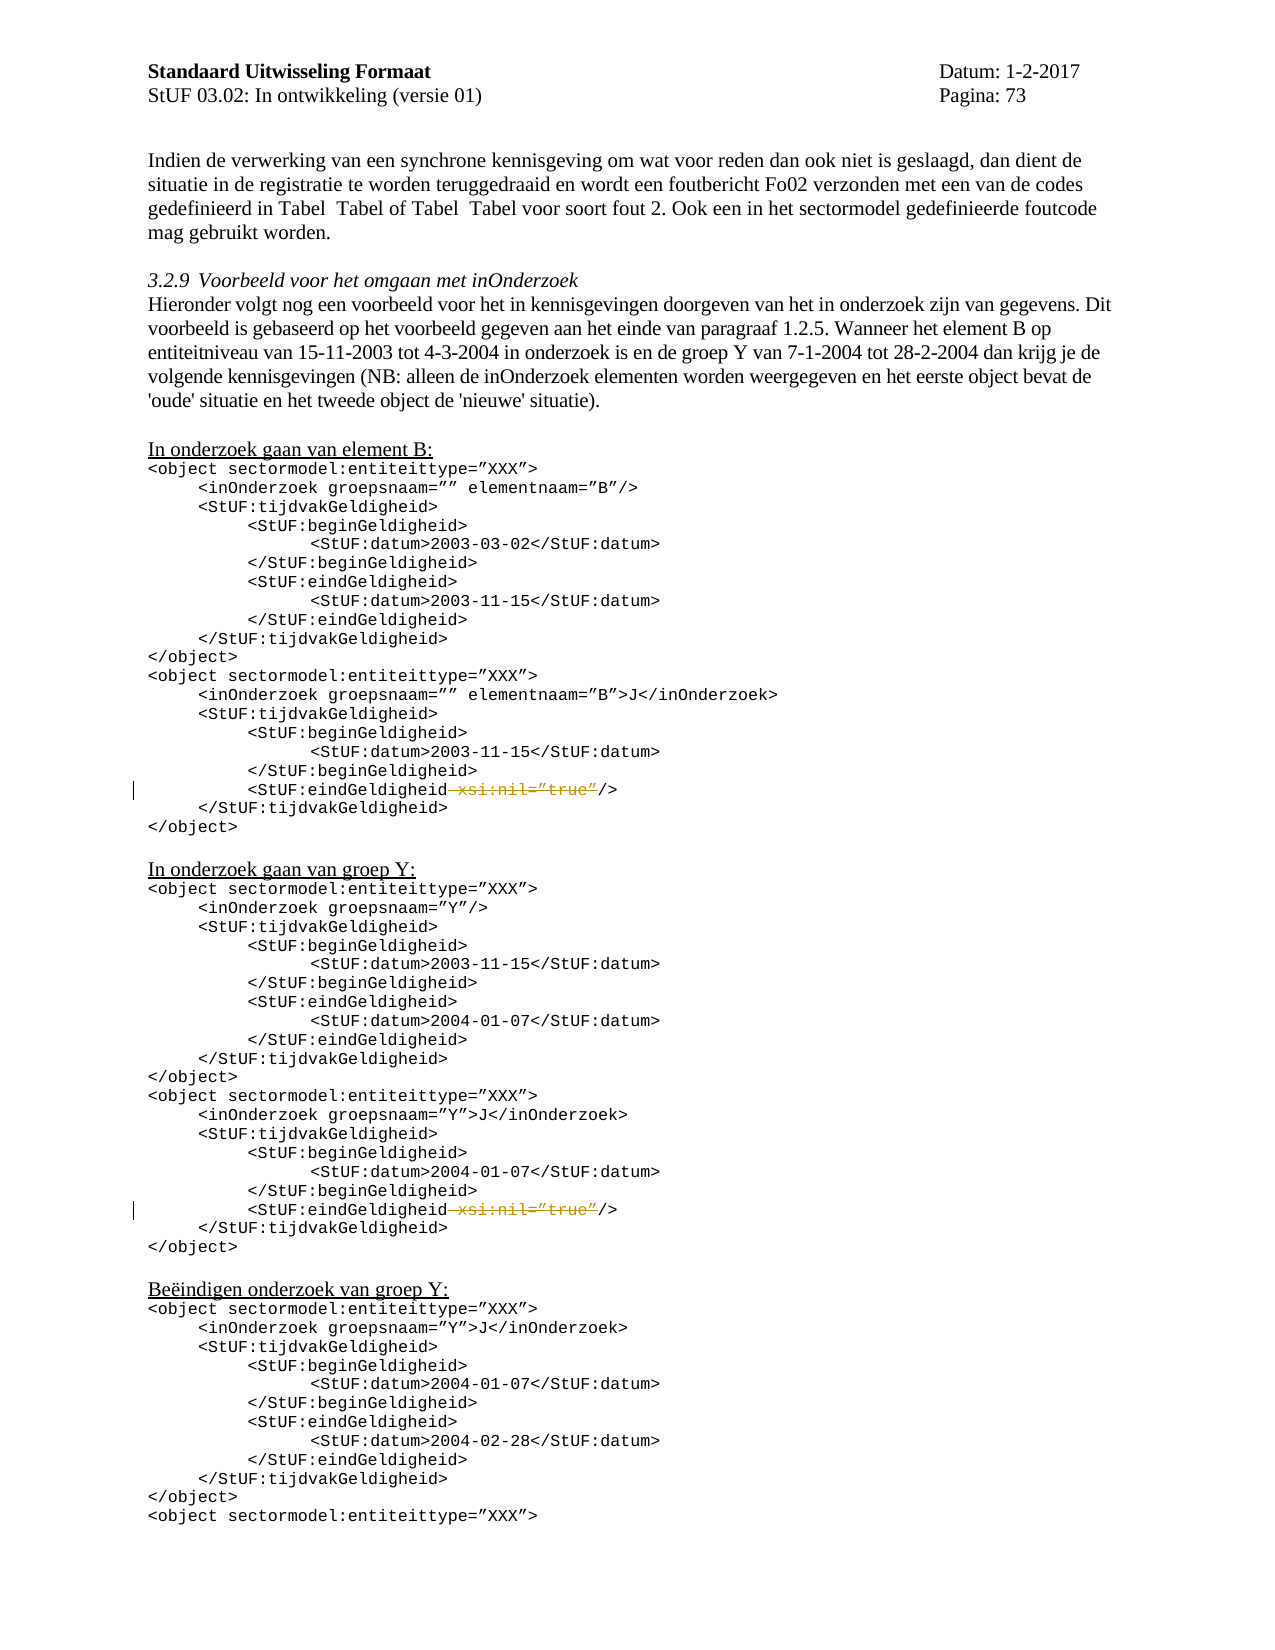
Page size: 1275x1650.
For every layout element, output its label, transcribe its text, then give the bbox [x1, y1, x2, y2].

text </object> [148, 1489, 1127, 1508]
text </StUF:beginGeldigheid> [148, 555, 1127, 574]
text <inOnderzoek groepsnaam=”Y”>J</inOnderzoek> [148, 1319, 1127, 1338]
text <inOnderzoek groepsnaam=”” elementnaam=”B”/> [148, 479, 1127, 498]
text <StUF:beginGeldigheid> [148, 1357, 1127, 1376]
text </StUF:tijdvakGeldigheid> [148, 800, 1127, 819]
text </StUF:eindGeldigheid> [148, 1451, 1127, 1470]
text <StUF:tijdvakGeldigheid> [148, 1338, 1127, 1357]
text <StUF:eindGeldigheid> [148, 1414, 1127, 1432]
text </StUF:eindGeldigheid> [148, 611, 1127, 630]
text In onderzoek gaan van groep Y: [148, 856, 1127, 881]
text </object> [148, 819, 1127, 838]
text <object sectormodel:entiteittype=”XXX”> [148, 1088, 1127, 1107]
text <inOnderzoek groepsnaam=”” elementnaam=”B”>J</inOnderzoek> [148, 687, 1127, 706]
text </StUF:tijdvakGeldigheid> [148, 1470, 1127, 1489]
text <StUF:eindGeldigheid/> [148, 1201, 1127, 1220]
text <StUF:datum>2004-01-07</StUF:datum> [148, 1163, 1127, 1182]
text </object> [148, 1239, 1127, 1258]
text <inOnderzoek groepsnaam=”Y”>J</inOnderzoek> [148, 1107, 1127, 1126]
text <StUF:datum>2004-02-28</StUF:datum> [148, 1432, 1127, 1451]
text <StUF:beginGeldigheid> [148, 1144, 1127, 1163]
text <inOnderzoek groepsnaam=”Y”/> [148, 899, 1127, 918]
text <StUF:tijdvakGeldigheid> [148, 1126, 1127, 1144]
text <StUF:beginGeldigheid> [148, 724, 1127, 743]
text </StUF:tijdvakGeldigheid> [148, 1050, 1127, 1069]
subtitle Voorbeeld voor het omgaan met inOnderzoek [148, 268, 1127, 292]
text Beëindigen onderzoek van groep Y: [148, 1276, 1127, 1301]
text </StUF:beginGeldigheid> [148, 762, 1127, 781]
text </object> [148, 649, 1127, 668]
text In onderzoek gaan van element B: [148, 436, 1127, 461]
text <StUF:tijdvakGeldigheid> [148, 918, 1127, 937]
text </StUF:beginGeldigheid> [148, 975, 1127, 994]
text <StUF:datum>2003-11-15</StUF:datum> [148, 743, 1127, 762]
text <StUF:eindGeldigheid> [148, 574, 1127, 592]
text <object sectormodel:entiteittype=”XXX”> [148, 1301, 1127, 1319]
text </object> [148, 1069, 1127, 1088]
text Hieronder volgt nog een voorbeeld voor het in kennisgevingen doorgeven van het in onderzoek zijn van gegevens. Dit voorbeeld is gebaseerd op het voorbeeld gegeven aan het einde van paragraaf 3.3.5. Wanneer het element B op entiteitniveau van 15-11-2003 tot 4-3-2004 in onderzoek is en de groep Y van 7-1-2004 tot 28-2-2004 dan krijg je de volgende kennisgevingen (NB: alleen de inOnderzoek elementen worden weergegeven en het eerste object bevat de 'oude' situatie en het tweede object de 'nieuwe' situatie). [148, 292, 1127, 412]
text <object sectormodel:entiteittype=”XXX”> [148, 461, 1127, 479]
text <StUF:beginGeldigheid> [148, 937, 1127, 956]
text <object sectormodel:entiteittype=”XXX”> [148, 668, 1127, 687]
text <object sectormodel:entiteittype=”XXX”> [148, 1508, 1127, 1527]
text </StUF:tijdvakGeldigheid> [148, 1220, 1127, 1239]
text </StUF:beginGeldigheid> [148, 1395, 1127, 1414]
text </StUF:beginGeldigheid> [148, 1182, 1127, 1201]
text <object sectormodel:entiteittype=”XXX”> [148, 881, 1127, 899]
text </StUF:tijdvakGeldigheid> [148, 630, 1127, 649]
text <StUF:eindGeldigheid/> [148, 781, 1127, 800]
text <StUF:eindGeldigheid> [148, 994, 1127, 1012]
text <StUF:datum>2003-11-15</StUF:datum> [148, 592, 1127, 611]
text <StUF:beginGeldigheid> [148, 517, 1127, 536]
text <StUF:datum>2003-03-02</StUF:datum> [148, 536, 1127, 555]
text <StUF:datum>2003-11-15</StUF:datum> [148, 956, 1127, 975]
text Indien de verwerking van een synchrone kennisgeving om wat voor reden dan ook niet is geslaagd, dan dient de situatie in de registratie te worden teruggedraaid en wordt een foutbericht Fo02 verzonden met een van de codes gedefinieerd in Tabel Tabel of Tabel Tabel voor soort fout 2. Ook een in het sectormodel gedefinieerde foutcode mag gebruikt worden. [148, 148, 1127, 244]
text </StUF:eindGeldigheid> [148, 1031, 1127, 1050]
text <StUF:tijdvakGeldigheid> [148, 498, 1127, 517]
text <StUF:datum>2004-01-07</StUF:datum> [148, 1012, 1127, 1031]
text <StUF:tijdvakGeldigheid> [148, 706, 1127, 724]
text <StUF:datum>2004-01-07</StUF:datum> [148, 1376, 1127, 1395]
